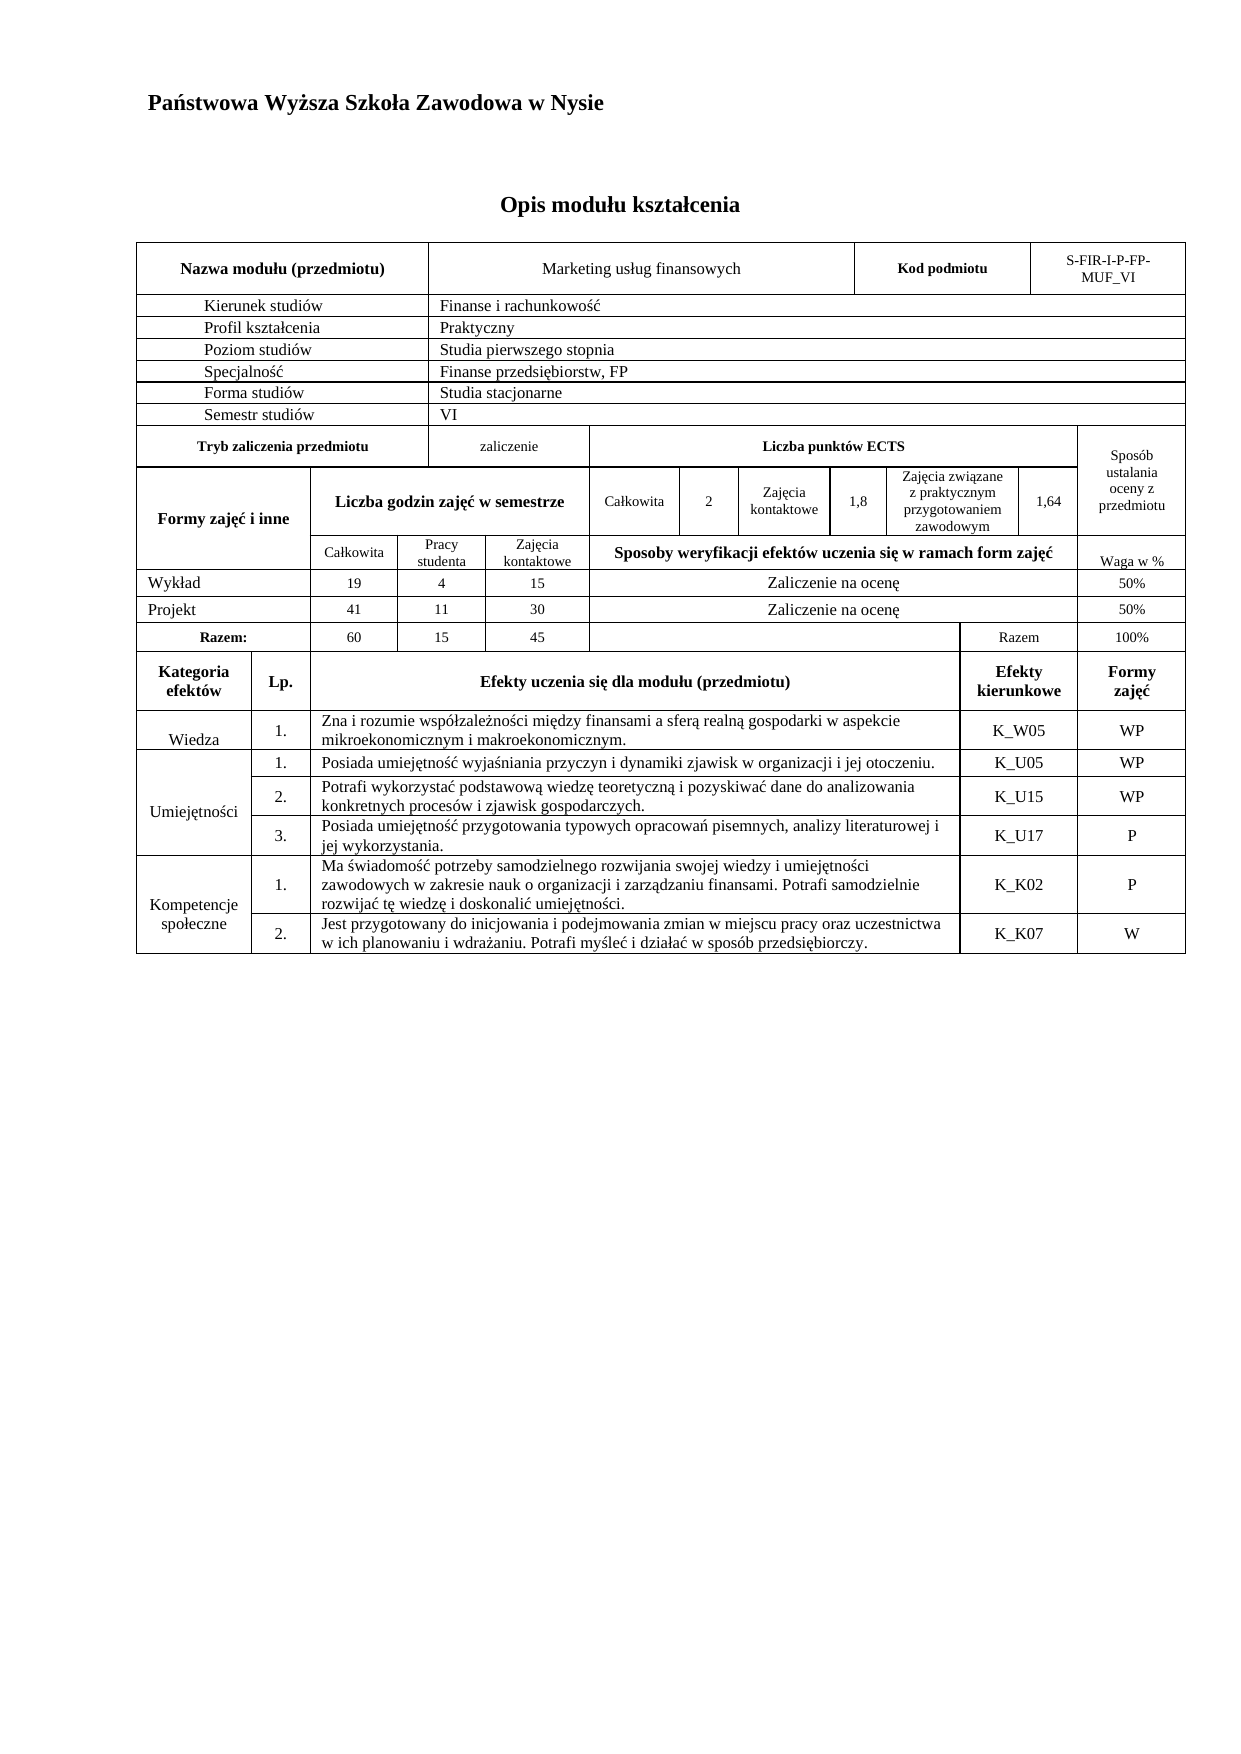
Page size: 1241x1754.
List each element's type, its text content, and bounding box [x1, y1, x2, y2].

table_cell 2. [252, 777, 310, 815]
table_cell Całkowita [590, 468, 679, 534]
table_cell Wiedza [137, 711, 251, 749]
table_cell 1. [252, 750, 310, 776]
table_cell K_W05 [961, 711, 1077, 749]
table_cell K_U05 [961, 750, 1077, 776]
table_cell Zajęcia kontaktowe [486, 536, 589, 569]
table_cell Formy zajęć i inne [137, 468, 310, 569]
table_cell 50% [1078, 570, 1185, 596]
table_cell Studia stacjonarne [429, 383, 1185, 403]
table_cell 4 [398, 570, 485, 596]
table_cell Efekty uczenia się dla modułu (przedmiotu) [311, 652, 959, 710]
text Opis modułu kształcenia [148, 191, 1092, 217]
table_cell Kierunek studiów [137, 295, 428, 316]
table_cell zaliczenie [429, 426, 589, 466]
table_cell 1. [252, 856, 310, 913]
table_cell Liczba punktów ECTS [590, 426, 1077, 466]
table_cell K_K02 [961, 856, 1077, 913]
table_cell Efekty kierunkowe [961, 652, 1077, 710]
table_cell 15 [398, 623, 485, 651]
table_cell Sposoby weryfikacji efektów uczenia się w ramach form zajęć [590, 536, 1077, 569]
table_cell Studia pierwszego stopnia [429, 339, 1185, 359]
table_cell 41 [311, 597, 397, 622]
table_cell Liczba godzin zajęć w semestrze [311, 468, 589, 534]
table_cell Zajęcia kontaktowe [739, 468, 829, 534]
table_cell K_U15 [961, 777, 1077, 815]
table_cell Ma świadomość potrzeby samodzielnego rozwijania swojej wiedzy i umiejętności zawodowych w zakresie nauk o organizacji i zarządzaniu finansami. Potrafi samodzielnie rozwijać tę wiedzę i doskonalić umiejętności. [311, 856, 959, 913]
table_cell Finanse i rachunkowość [429, 295, 1185, 316]
table_cell Zajęcia związane z praktycznym przygotowaniem zawodowym [887, 468, 1018, 534]
table_cell Razem [961, 623, 1077, 651]
table_cell Formy zajęć [1078, 652, 1185, 710]
table_cell Poziom studiów [137, 339, 428, 359]
table_cell VI [429, 404, 1185, 425]
table_cell P [1078, 816, 1185, 854]
table_cell [590, 623, 959, 651]
table_cell Tryb zaliczenia przedmiotu [137, 426, 428, 466]
table_cell Zaliczenie na ocenę [590, 570, 1077, 596]
table_cell Semestr studiów [137, 404, 428, 425]
table_cell 19 [311, 570, 397, 596]
table_cell 2 [680, 468, 738, 534]
table_cell Profil kształcenia [137, 317, 428, 338]
table_cell Zna i rozumie współzależności między finansami a sferą realną gospodarki w aspekcie mikroekonomicznym i makroekonomicznym. [311, 711, 959, 749]
table_cell WP [1078, 750, 1185, 776]
table_cell 60 [311, 623, 397, 651]
table_cell W [1078, 914, 1185, 952]
table_cell Projekt [137, 597, 310, 622]
table_cell WP [1078, 711, 1185, 749]
table_cell Kompetencje społeczne [137, 856, 251, 952]
table_cell 1. [252, 711, 310, 749]
table_cell Umiejętności [137, 750, 251, 854]
table_cell Praktyczny [429, 317, 1185, 338]
table_cell 1,8 [831, 468, 886, 534]
table_cell Wykład [137, 570, 310, 596]
table_cell 30 [486, 597, 589, 622]
table_cell Sposób ustalania oceny z przedmiotu [1078, 426, 1185, 534]
table_cell 2. [252, 914, 310, 952]
table_cell Posiada umiejętność wyjaśniania przyczyn i dynamiki zjawisk w organizacji i jej otoczeniu. [311, 750, 959, 776]
table_cell 45 [486, 623, 589, 651]
table_cell 100% [1078, 623, 1185, 651]
table_cell 11 [398, 597, 485, 622]
table_cell 3. [252, 816, 310, 854]
table_cell K_K07 [961, 914, 1077, 952]
table_cell 15 [486, 570, 589, 596]
table_cell Potrafi wykorzystać podstawową wiedzę teoretyczną i pozyskiwać dane do analizowania konkretnych procesów i zjawisk gospodarczych. [311, 777, 959, 815]
table_cell 50% [1078, 597, 1185, 622]
table_cell Waga w % [1078, 536, 1185, 569]
table_cell Posiada umiejętność przygotowania typowych opracowań pisemnych, analizy literaturowej i jej wykorzystania. [311, 816, 959, 854]
table_cell Razem: [137, 623, 310, 651]
table_header Marketing usług finansowych [429, 243, 854, 294]
table_header Kod podmiotu [855, 243, 1030, 294]
table_header Nazwa modułu (przedmiotu) [137, 243, 428, 294]
table_cell Finanse przedsiębiorstw, FP [429, 361, 1185, 381]
table_cell Całkowita [311, 536, 397, 569]
table_cell P [1078, 856, 1185, 913]
table_cell Jest przygotowany do inicjowania i podejmowania zmian w miejscu pracy oraz uczestnictwa w ich planowaniu i wdrażaniu. Potrafi myśleć i działać w sposób przedsiębiorczy. [311, 914, 959, 952]
table_cell Lp. [252, 652, 310, 710]
table_cell 1,64 [1019, 468, 1077, 534]
table_cell Pracy studenta [398, 536, 485, 569]
table_header S-FIR-I-P-FP-MUF_VI [1031, 243, 1185, 294]
table_cell Zaliczenie na ocenę [590, 597, 1077, 622]
table_cell WP [1078, 777, 1185, 815]
table_cell Specjalność [137, 361, 428, 381]
table_cell Kategoria efektów [137, 652, 251, 710]
table_cell Forma studiów [137, 383, 428, 403]
table_cell K_U17 [961, 816, 1077, 854]
text Państwowa Wyższa Szkoła Zawodowa w Nysie [148, 89, 1092, 115]
